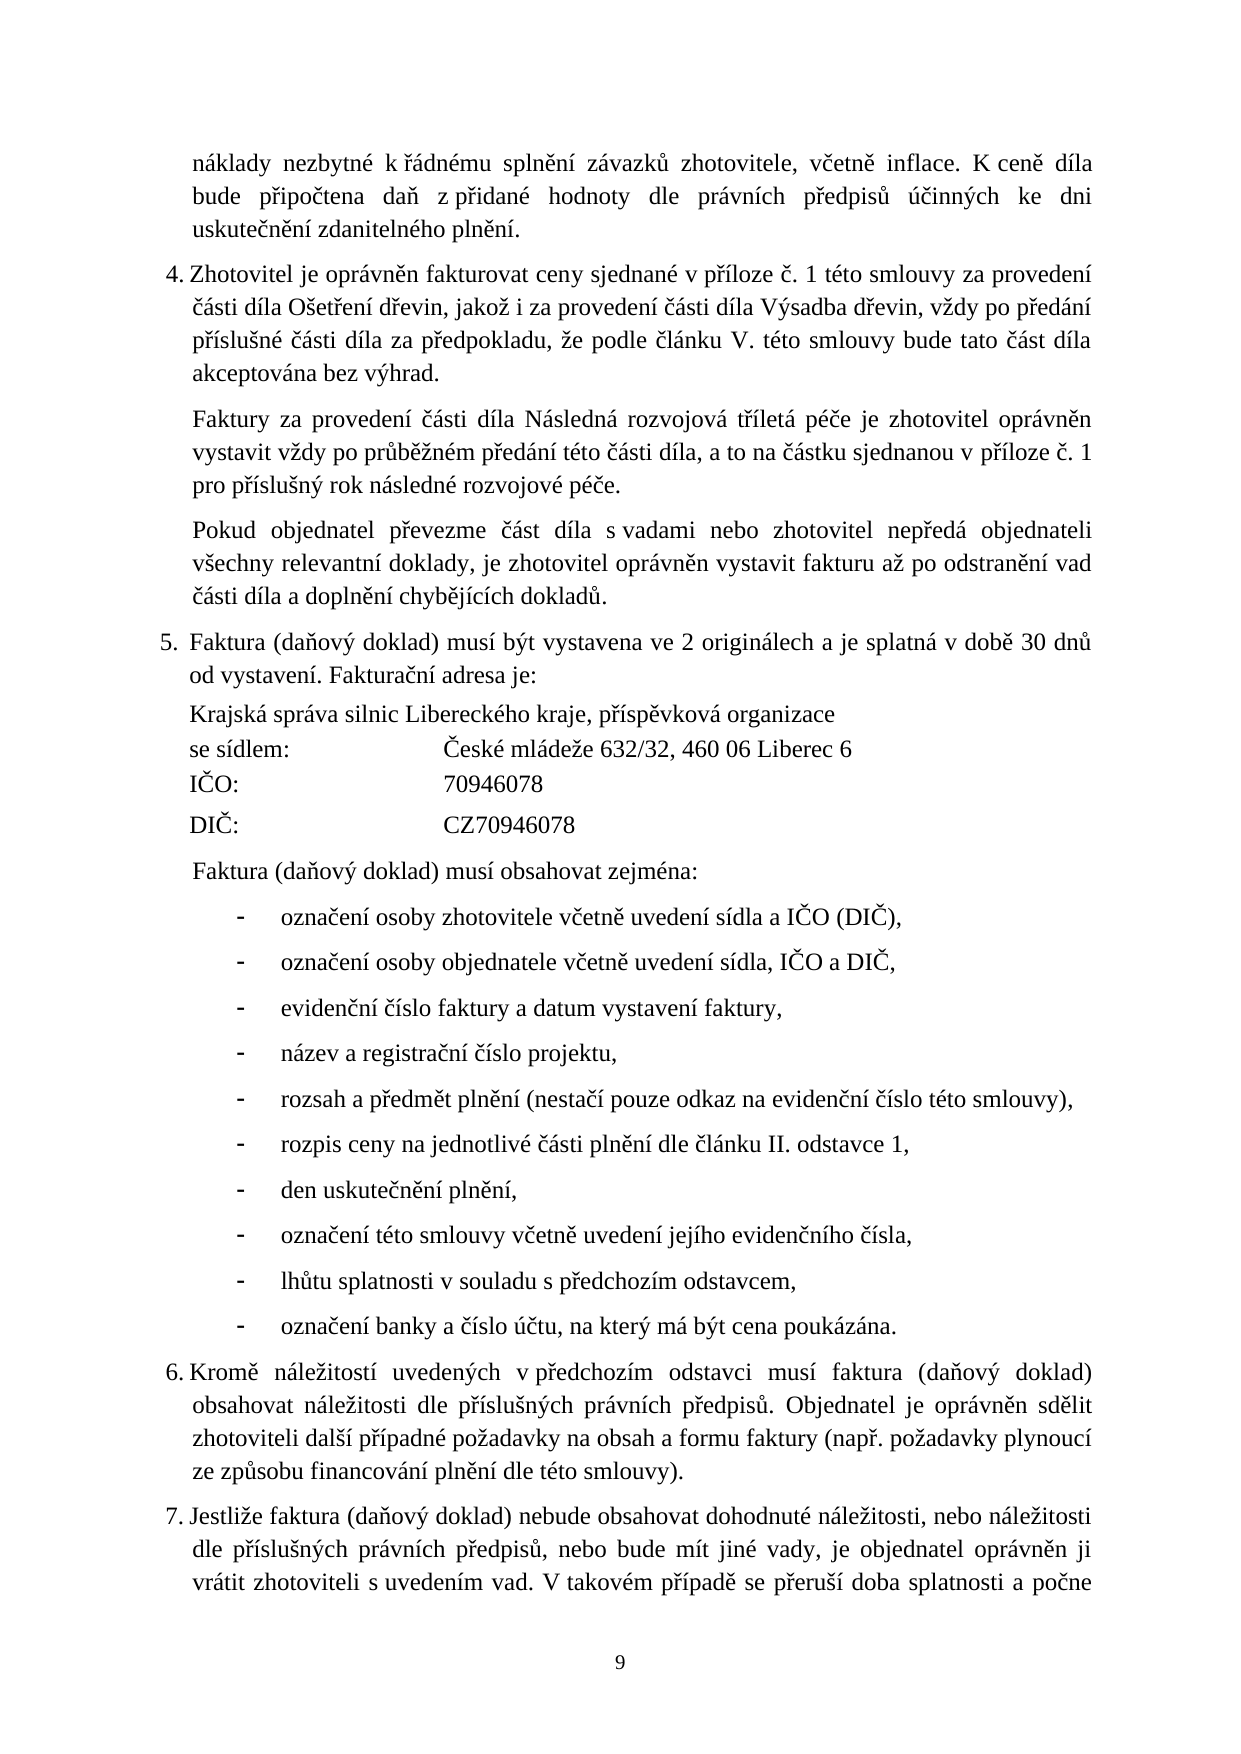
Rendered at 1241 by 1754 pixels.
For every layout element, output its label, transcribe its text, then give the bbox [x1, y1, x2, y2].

list Zhotovitel je oprávněn fakturovat ceny sjednané v příloze č. 1 této smlouvy za provedení části díla Ošetření dřevin, jakož i za provedení části díla Výsadba dřevin, vždy po předání příslušné části díla za předpokladu, že podle článku V. této smlouvy bude tato část díla akceptována bez výhrad. [166, 259, 1092, 387]
text se sídlem: České mládeže 632/32, 460 06 Liberec 6 [189, 734, 1092, 763]
list označení banky a číslo účtu, na který má být cena poukázána. [236, 1311, 1092, 1340]
list lhůtu splatnosti v souladu s předchozím odstavcem, [236, 1266, 1092, 1294]
text DIČ: CZ70946078 [148, 811, 1092, 839]
list název a registrační číslo projektu, [236, 1038, 1092, 1067]
text Faktury za provedení části díla Následná rozvojová tříletá péče je zhotovitel oprávněn vystavit vždy po průběžném předání této části díla, a to na částku sjednanou v příloze č. 1 pro příslušný rok následné rozvojové péče. [192, 404, 1092, 499]
list označení osoby zhotovitele včetně uvedení sídla a IČO (DIČ), [236, 902, 1092, 930]
list evidenční číslo faktury a datum vystavení faktury, [236, 993, 1092, 1021]
text Krajská správa silnic Libereckého kraje, příspěvková organizace [189, 699, 1092, 728]
list rozsah a předmět plnění (nestačí pouze odkaz na evidenční číslo této smlouvy), [236, 1084, 1092, 1112]
list označení osoby objednatele včetně uvedení sídla, IČO a DIČ, [236, 947, 1092, 976]
list rozpis ceny na jednotlivé části plnění dle článku II. odstavce 1, [236, 1129, 1092, 1158]
text Faktura (daňový doklad) musí obsahovat zejména: [192, 856, 1092, 885]
list Kromě náležitostí uvedených v předchozím odstavci musí faktura (daňový doklad) obsahovat náležitosti dle příslušných právních předpisů. Objednatel je oprávněn sdělit zhotoviteli další případné požadavky na obsah a formu faktury (např. požadavky plynoucí ze způsobu financování plnění dle této smlouvy). [165, 1357, 1092, 1484]
text IČO: 70946078 [189, 769, 1092, 798]
text Pokud objednatel převezme část díla s vadami nebo zhotovitel nepředá objednateli všechny relevantní doklady, je zhotovitel oprávněn vystavit fakturu až po odstranění vad části díla a doplnění chybějících dokladů. [192, 515, 1092, 610]
list Faktura (daňový doklad) musí být vystavena ve 2 originálech a je splatná v době 30 dnů od vystavení. Fakturační adresa je: [159, 627, 1092, 689]
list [166, 148, 1092, 242]
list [165, 1501, 1092, 1596]
list označení této smlouvy včetně uvedení jejího evidenčního čísla, [236, 1220, 1092, 1249]
list den uskutečnění plnění, [236, 1175, 1092, 1203]
